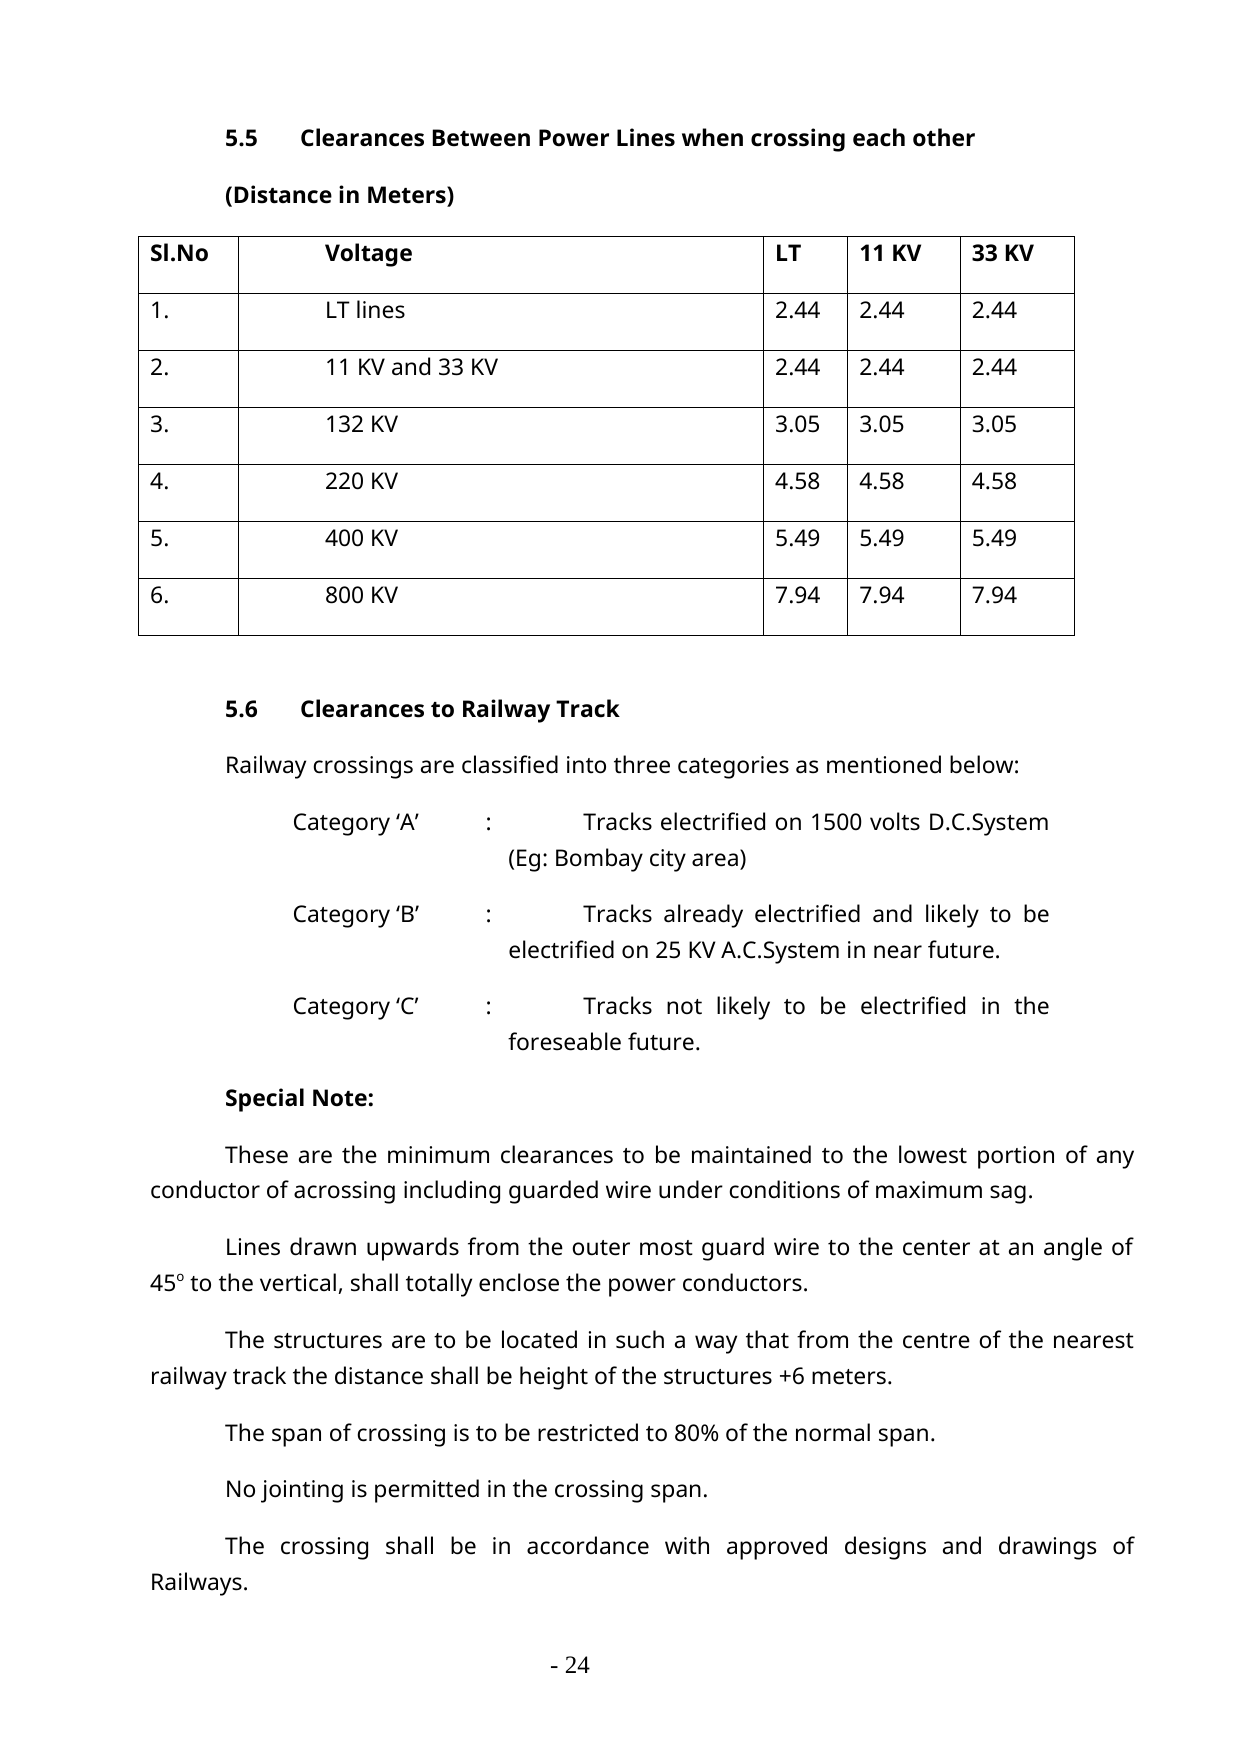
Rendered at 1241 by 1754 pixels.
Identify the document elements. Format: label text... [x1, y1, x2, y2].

table_cell 7.94 [764, 579, 847, 635]
text These are the minimum clearances to be maintained to the lowest portion of any conductor of acrossing including guarded wire under conditions of maximum sag. [150, 1138, 1135, 1206]
text The span of crossing is to be restricted to 80% of the normal span. [150, 1417, 1135, 1448]
table_cell 5.49 [764, 522, 847, 578]
text Special Note: [150, 1082, 1135, 1113]
table_cell 800 KV [239, 579, 763, 635]
text 5.5 Clearances Between Power Lines when crossing each other [150, 122, 1135, 154]
text 5.6 Clearances to Railway Track [150, 693, 1135, 724]
table_cell 4.58 [764, 465, 847, 521]
table_cell 3.05 [764, 408, 847, 464]
table_cell 5.49 [961, 522, 1074, 578]
table_cell 2.44 [764, 294, 847, 350]
text The structures are to be located in such a way that from the centre of the nearest railway track the distance shall be height of the structures +6 meters. [150, 1324, 1135, 1391]
text The crossing shall be in accordance with approved designs and drawings of Railways. [150, 1530, 1135, 1597]
table_cell 2.44 [848, 294, 960, 350]
table_cell 5. [139, 522, 238, 578]
table_cell 4.58 [848, 465, 960, 521]
table_cell 2.44 [961, 351, 1074, 407]
table_cell Tracks not likely to be electrified in the foreseable future. [497, 990, 1061, 1082]
table_cell 4.58 [961, 465, 1074, 521]
table_cell Category ‘B’ [206, 898, 446, 990]
table_header 33 KV [961, 237, 1074, 293]
table_header Voltage [239, 237, 763, 293]
table_cell 3. [139, 408, 238, 464]
table_header Category ‘A’ [206, 806, 446, 898]
table_cell 132 KV [239, 408, 763, 464]
table_header LT [764, 237, 847, 293]
table_header 11 KV [848, 237, 960, 293]
table_cell 2.44 [764, 351, 847, 407]
table_cell 5.49 [848, 522, 960, 578]
table_header Tracks electrified on 1500 volts D.C.System (Eg: Bombay city area) [497, 806, 1061, 898]
table_cell 3.05 [961, 408, 1074, 464]
table_cell 400 KV [239, 522, 763, 578]
table_cell : [446, 898, 497, 990]
table_cell Category ‘C’ [206, 990, 446, 1082]
table_cell 11 KV and 33 KV [239, 351, 763, 407]
table_cell 3.05 [848, 408, 960, 464]
table_cell 2.44 [848, 351, 960, 407]
table_cell 7.94 [961, 579, 1074, 635]
text (Distance in Meters) [150, 179, 1135, 210]
table_header Sl.No [139, 237, 238, 293]
text Lines drawn upwards from the outer most guard wire to the center at an angle of 45o to the vertical, shall totally enclose the power conductors. [150, 1231, 1135, 1298]
table_cell 220 KV [239, 465, 763, 521]
text Railway crossings are classified into three categories as mentioned below: [150, 749, 1135, 781]
table_header : [446, 806, 497, 898]
table_cell Tracks already electrified and likely to be electrified on 25 KV A.C.System in near future. [497, 898, 1061, 990]
table_cell 1. [139, 294, 238, 350]
table_cell LT lines [239, 294, 763, 350]
table_cell : [446, 990, 497, 1082]
text No jointing is permitted in the crossing span. [150, 1473, 1135, 1505]
table_cell 4. [139, 465, 238, 521]
table_cell 2.44 [961, 294, 1074, 350]
table_cell 7.94 [848, 579, 960, 635]
table_cell 6. [139, 579, 238, 635]
table_cell 2. [139, 351, 238, 407]
